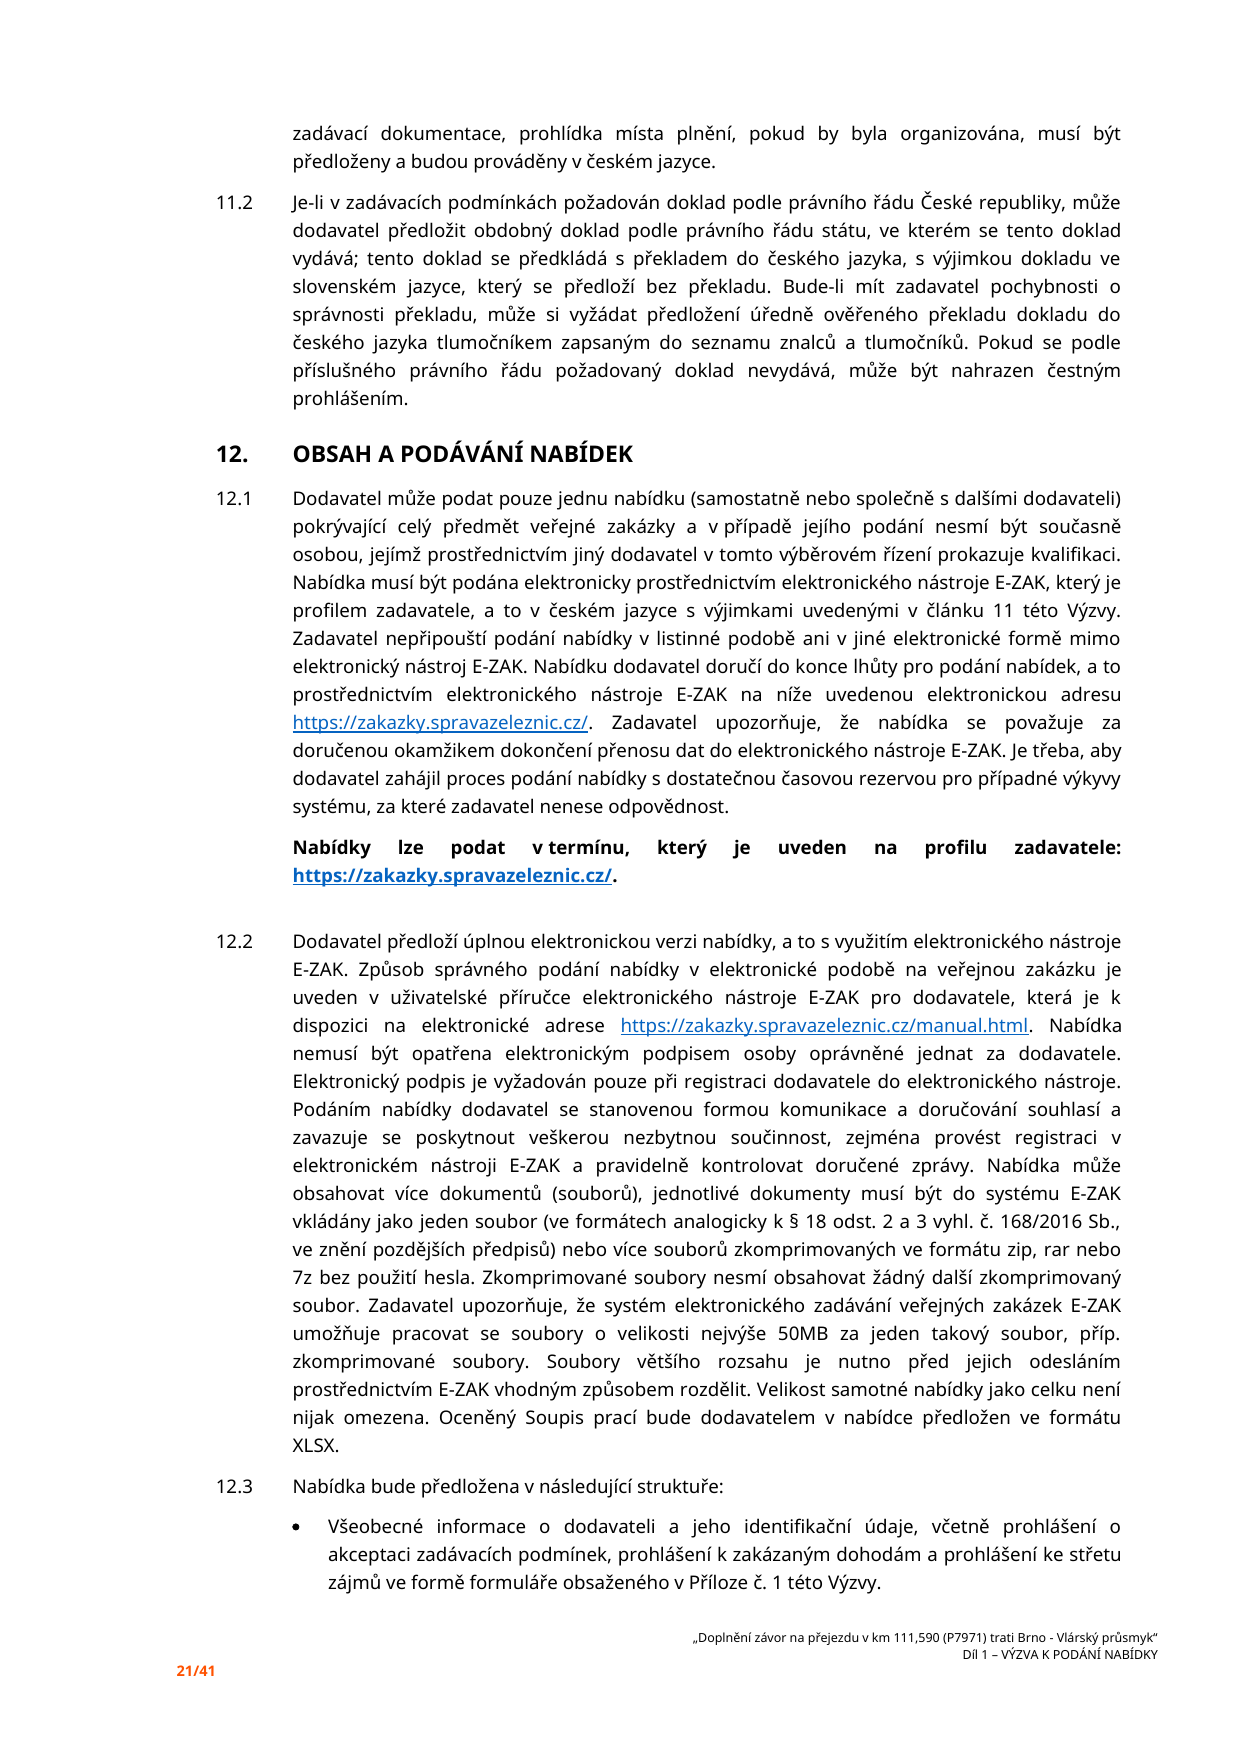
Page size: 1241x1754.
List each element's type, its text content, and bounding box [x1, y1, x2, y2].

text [216, 121, 1122, 174]
text Všeobecné informace o dodavateli a jeho identifikační údaje, včetně prohlášení o akceptaci zadávacích podmínek, prohlášení k zakázaným dohodám a prohlášení ke střetu zájmů ve formě formuláře obsaženého v Příloze č. 1 této Výzvy. [292, 1513, 1122, 1595]
text Nabídka bude předložena v následující struktuře: [216, 1473, 1122, 1498]
text Nabídky lze podat v termínu, který je uveden na profilu zadavatele: https://zakazky.spravazeleznic.cz/. [292, 834, 1122, 887]
text OBSAH A PODÁVÁNÍ NABÍDEK [216, 438, 1122, 469]
text Dodavatel předloží úplnou elektronickou verzi nabídky, a to s využitím elektronického nástroje E-ZAK. Způsob správného podání nabídky v elektronické podobě na veřejnou zakázku je uveden v uživatelské příručce elektronického nástroje E-ZAK pro dodavatele, která je k dispozici na elektronické adrese https://zakazky.spravazeleznic.cz/manual.html. Nabídka nemusí být opatřena elektronickým podpisem osoby oprávněné jednat za dodavatele. Elektronický podpis je vyžadován pouze při registraci dodavatele do elektronického nástroje. Podáním nabídky dodavatel se stanovenou formou komunikace a doručování souhlasí a zavazuje se poskytnout veškerou nezbytnou součinnost, zejména provést registraci v elektronickém nástroji E-ZAK a pravidelně kontrolovat doručené zprávy. Nabídka může obsahovat více dokumentů (souborů), jednotlivé dokumenty musí být do systému E-ZAK vkládány jako jeden soubor (ve formátech analogicky k § 18 odst. 2 a 3 vyhl. č. 168/2016 Sb., ve znění pozdějších předpisů) nebo více souborů zkomprimovaných ve formátu zip, rar nebo 7z bez použití hesla. Zkomprimované soubory nesmí obsahovat žádný další zkomprimovaný soubor. Zadavatel upozorňuje, že systém elektronického zadávání veřejných zakázek E-ZAK umožňuje pracovat se soubory o velikosti nejvýše 50MB za jeden takový soubor, příp. zkomprimované soubory. Soubory většího rozsahu je nutno před jejich odesláním prostřednictvím E-ZAK vhodným způsobem rozdělit. Velikost samotné nabídky jako celku není nijak omezena. Oceněný Soupis prací bude dodavatelem v nabídce předložen ve formátu XLSX. [216, 928, 1122, 1458]
text Dodavatel může podat pouze jednu nabídku (samostatně nebo společně s dalšími dodavateli) pokrývající celý předmět veřejné zakázky a v případě jejího podání nesmí být současně osobou, jejímž prostřednictvím jiný dodavatel v tomto výběrovém řízení prokazuje kvalifikaci. Nabídka musí být podána elektronicky prostřednictvím elektronického nástroje E-ZAK, který je profilem zadavatele, a to v českém jazyce s výjimkami uvedenými v článku 11 této Výzvy. Zadavatel nepřipouští podání nabídky v listinné podobě ani v jiné elektronické formě mimo elektronický nástroj E-ZAK. Nabídku dodavatel doručí do konce lhůty pro podání nabídek, a to prostřednictvím elektronického nástroje E-ZAK na níže uvedenou elektronickou adresu https://zakazky.spravazeleznic.cz/. Zadavatel upozorňuje, že nabídka se považuje za doručenou okamžikem dokončení přenosu dat do elektronického nástroje E-ZAK. Je třeba, aby dodavatel zahájil proces podání nabídky s dostatečnou časovou rezervou pro případné výkyvy systému, za které zadavatel nenese odpovědnost. [216, 485, 1122, 819]
text Je-li v zadávacích podmínkách požadován doklad podle právního řádu České republiky, může dodavatel předložit obdobný doklad podle právního řádu státu, ve kterém se tento doklad vydává; tento doklad se předkládá s překladem do českého jazyka, s výjimkou dokladu ve slovenském jazyce, který se předloží bez překladu. Bude-li mít zadavatel pochybnosti o správnosti překladu, může si vyžádat předložení úředně ověřeného překladu dokladu do českého jazyka tlumočníkem zapsaným do seznamu znalců a tlumočníků. Pokud se podle příslušného právního řádu požadovaný doklad nevydává, může být nahrazen čestným prohlášením. [216, 189, 1122, 411]
